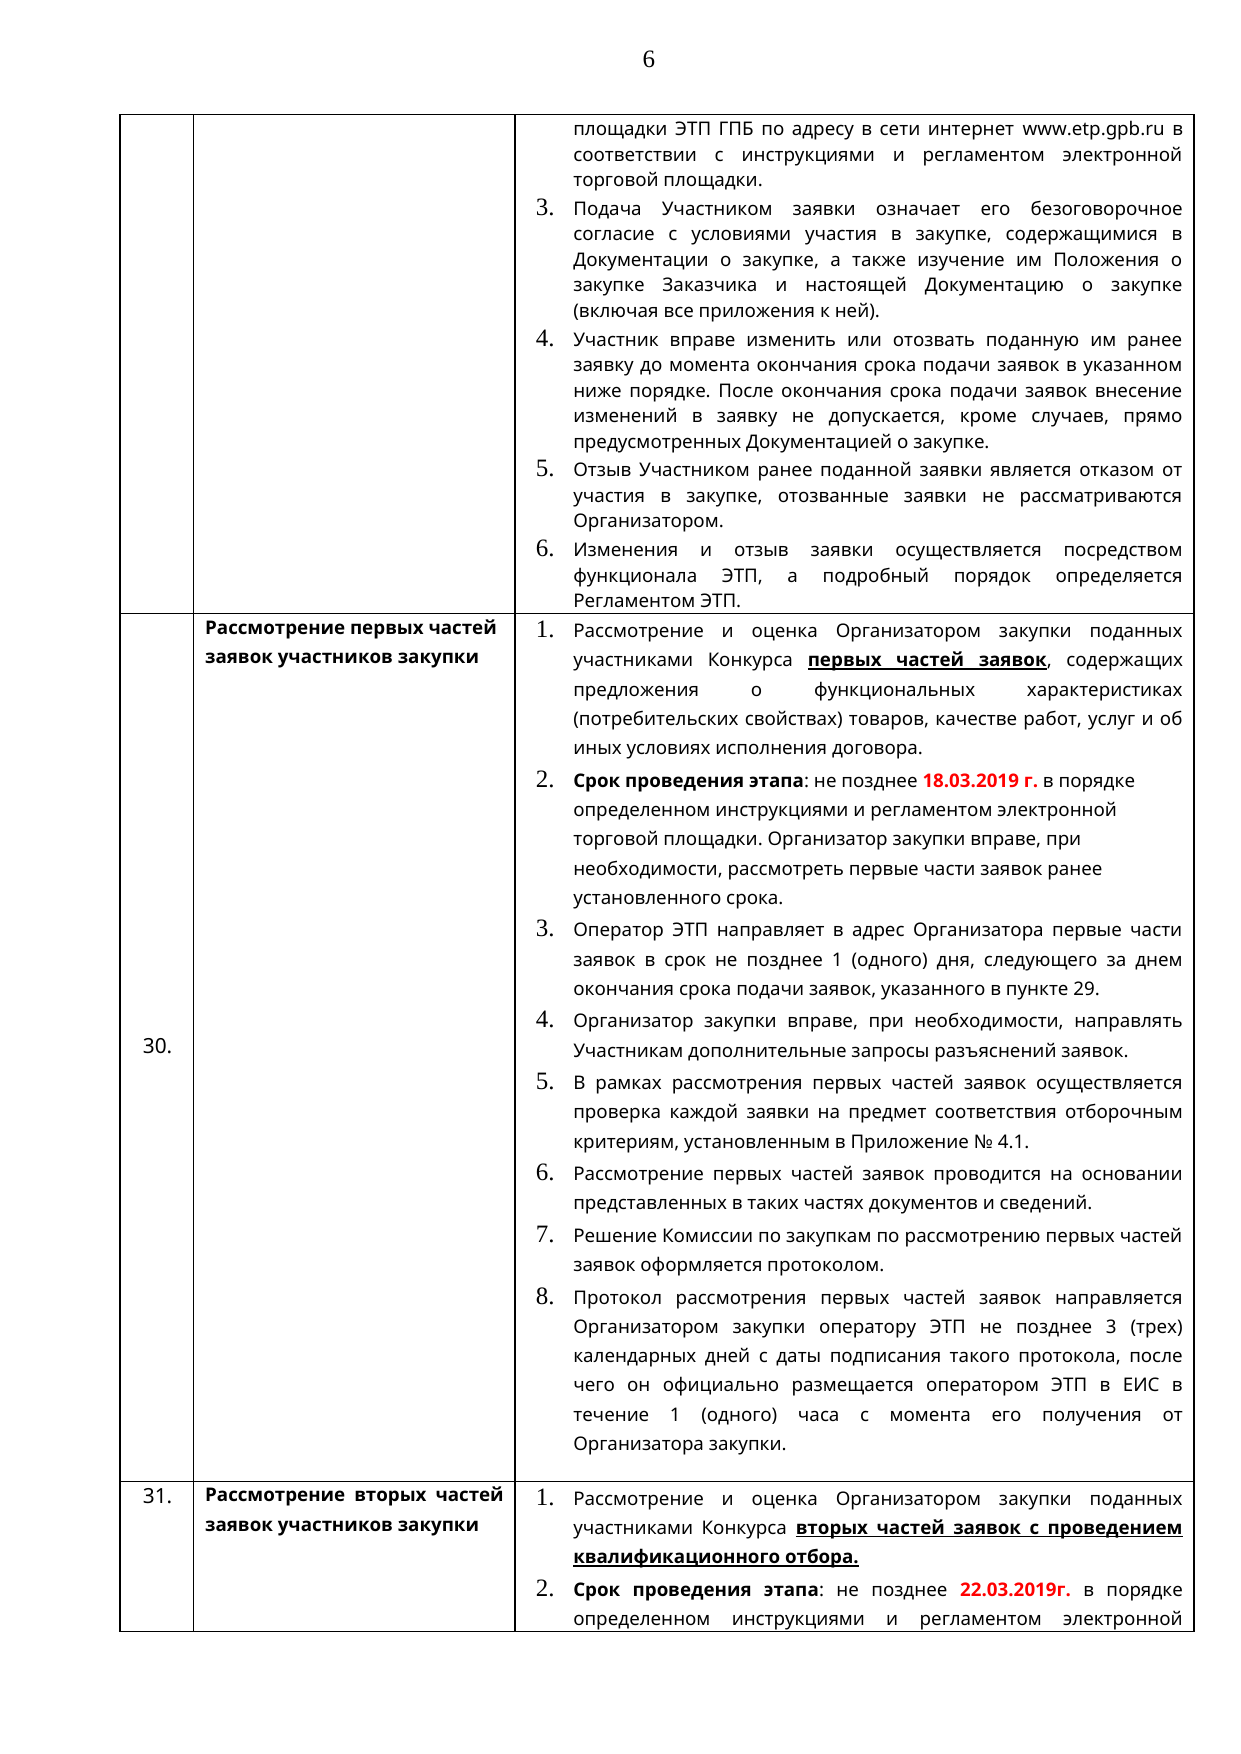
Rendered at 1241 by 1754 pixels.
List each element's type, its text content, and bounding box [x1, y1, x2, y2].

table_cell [194, 1482, 514, 1631]
table_cell [121, 614, 193, 1481]
table_cell [121, 115, 193, 613]
table_cell Рассмотрение и оценка Организатором закупки поданных участниками Конкурса первых частей заявок, содержащих предложения о функциональных характеристиках (потребительских свойствах) товаров, качестве работ, услуг и об иных условиях исполнения договора. Срок проведения этапа: не позднее 18.03.2019 г. в порядке определенном инструкциями и регламентом электронной торговой площадки. Организатор закупки вправе, при необходимости, рассмотреть первые части заявок ранее установленного срока. Оператор ЭТП направляет в адрес Организатора первые части заявок в срок не позднее 1 (одного) дня, следующего за днем окончания срока подачи заявок, указанного в пункте 29. Организатор закупки вправе, при необходимости, направлять Участникам дополнительные запросы разъяснений заявок. В рамках рассмотрения первых частей заявок осуществляется проверка каждой заявки на предмет соответствия отборочным критериям, установленным в Приложение № 4.1. Рассмотрение первых частей заявок проводится на основании представленных в таких частях документов и сведений. Решение Комиссии по закупкам по рассмотрению первых частей заявок оформляется протоколом. Протокол рассмотрения первых частей заявок направляется Организатором закупки оператору ЭТП не позднее 3 (трех) календарных дней с даты подписания такого протокола, после чего он официально размещается оператором ЭТП в ЕИС в течение 1 (одного) часа с момента его получения от Организатора закупки. [516, 614, 1193, 1481]
table_cell [121, 1482, 193, 1631]
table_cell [516, 1482, 1193, 1631]
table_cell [194, 115, 514, 613]
table_cell Рассмотрение первых частей заявок участников закупки [194, 614, 514, 1481]
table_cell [516, 115, 1193, 613]
